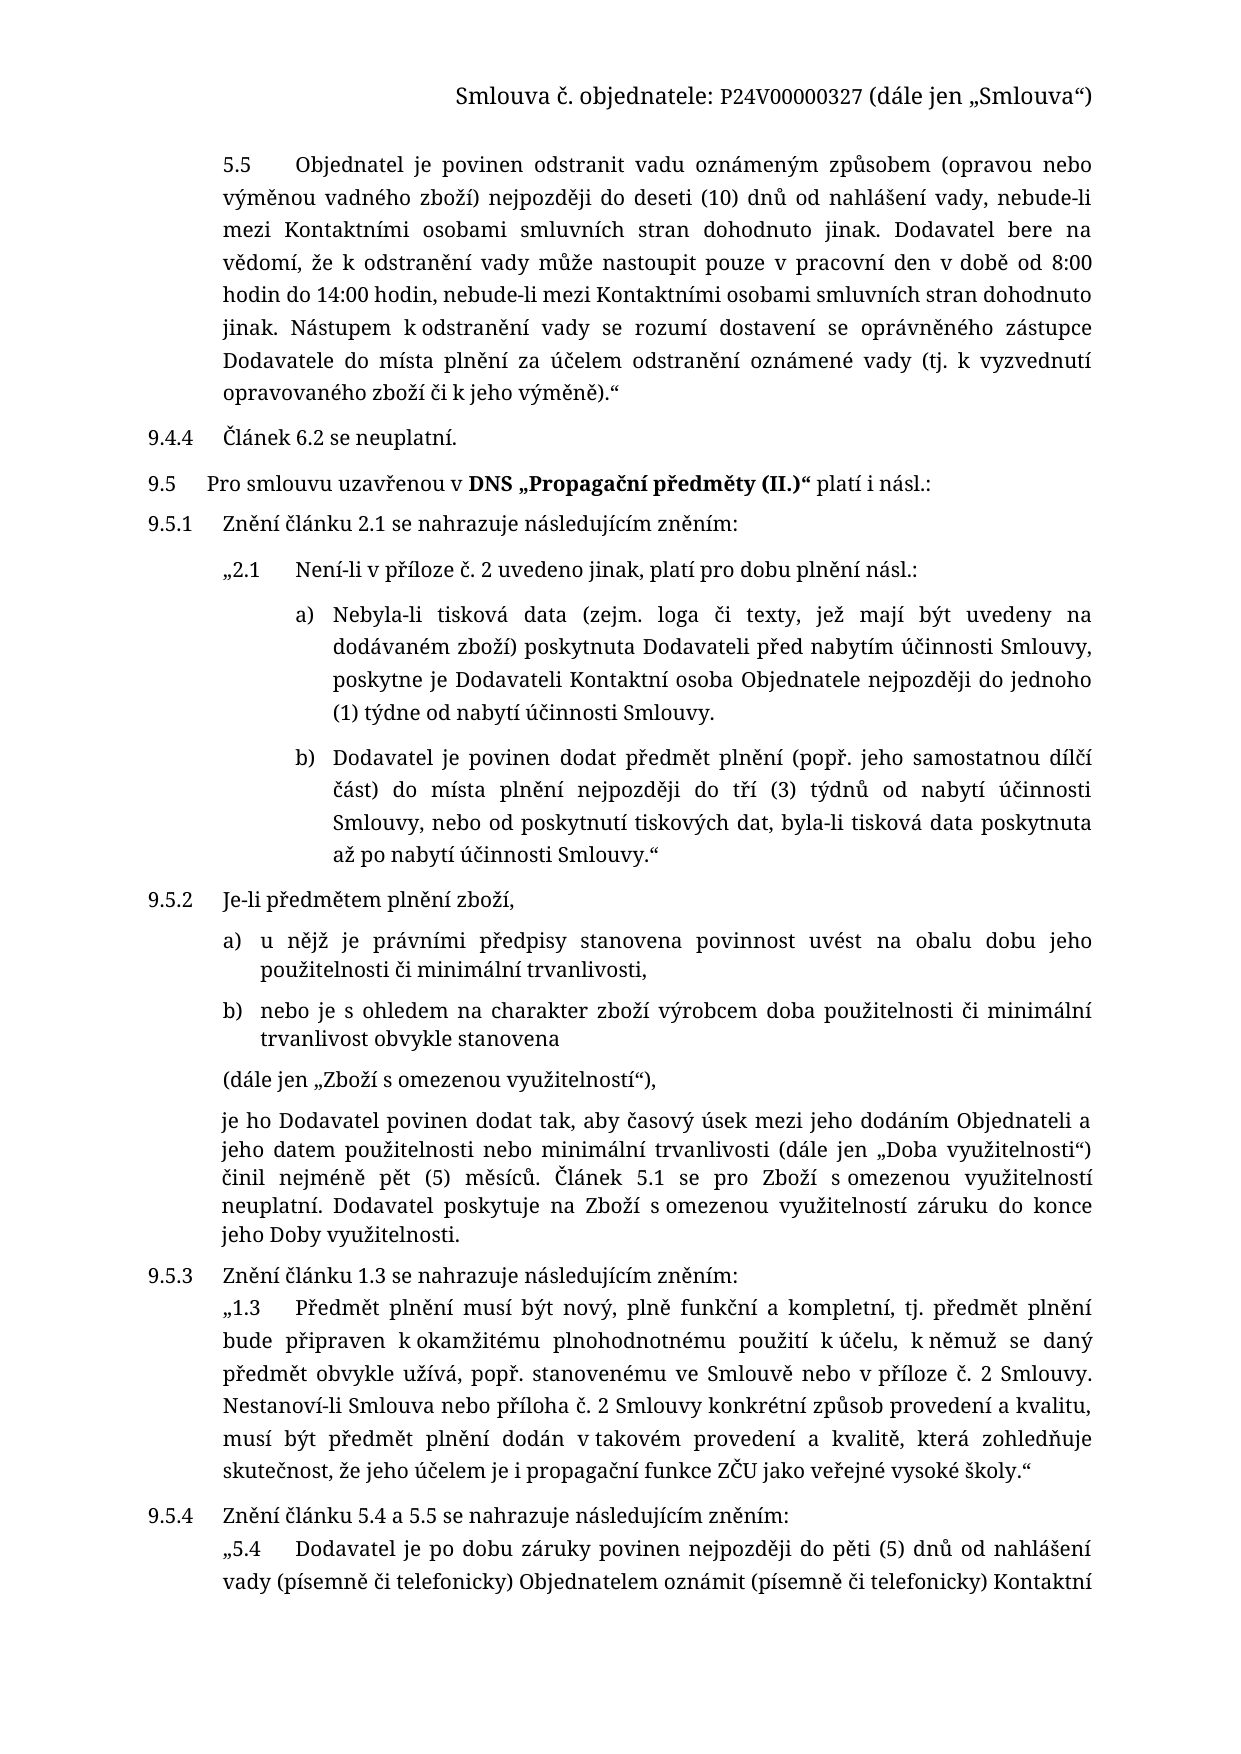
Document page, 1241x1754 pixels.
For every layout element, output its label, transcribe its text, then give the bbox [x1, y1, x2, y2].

list Nebyla-li tisková data (zejm. loga či texty, jež mají být uvedeny na dodávaném zboží) poskytnuta Dodavateli před nabytím účinnosti Smlouvy, poskytne je Dodavateli Kontaktní osoba Objednatele nejpozději do jednoho (1) týdne od nabytí účinnosti Smlouvy. [295, 600, 1093, 726]
list u nějž je právními předpisy stanovena povinnost uvést na obalu dobu jeho použitelnosti či minimální trvanlivosti, [223, 927, 1093, 983]
text je ho Dodavatel povinen dodat tak, aby časový úsek mezi jeho dodáním Objednateli a jeho datem použitelnosti nebo minimální trvanlivosti (dále jen „Doba využitelnosti“) činil nejméně pět (5) měsíců. Článek 5.1 se pro Zboží s omezenou využitelností neuplatní. Dodavatel poskytuje na Zboží s omezenou využitelností záruku do konce jeho Doby využitelnosti. [221, 1106, 1093, 1248]
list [223, 1534, 1093, 1595]
text (dále jen „Zboží s omezenou využitelností“), [223, 1065, 1093, 1094]
list Znění článku 5.4 a 5.5 se nahrazuje následujícím zněním: [148, 1502, 1093, 1530]
list Je-li předmětem plnění zboží, [148, 886, 1093, 914]
list nebo je s ohledem na charakter zboží výrobcem doba použitelnosti či minimální trvanlivost obvykle stanovena [223, 996, 1093, 1053]
list „2.1 Není-li v příloze č. 2 uvedeno jinak, platí pro dobu plnění násl.: [223, 555, 1093, 583]
list Pro smlouvu uzavřenou v DNS „Propagační předměty (II.)“ platí i násl.: [148, 469, 1093, 497]
list 5.5 Objednatel je povinen odstranit vadu oznámeným způsobem (opravou nebo výměnou vadného zboží) nejpozději do deseti (10) dnů od nahlášení vady, nebude-li mezi Kontaktními osobami smluvních stran dohodnuto jinak. Dodavatel bere na vědomí, že k odstranění vady může nastoupit pouze v pracovní den v době od 8:00 hodin do 14:00 hodin, nebude-li mezi Kontaktními osobami smluvních stran dohodnuto jinak. Nástupem k odstranění vady se rozumí dostavení se oprávněného zástupce Dodavatele do místa plnění za účelem odstranění oznámené vady (tj. k vyzvednutí opravovaného zboží či k jeho výměně).“ [223, 150, 1093, 407]
list Článek 6.2 se neuplatní. [148, 423, 1093, 452]
list Znění článku 1.3 se nahrazuje následujícím zněním: [148, 1261, 1093, 1289]
list „1.3 Předmět plnění musí být nový, plně funkční a kompletní, tj. předmět plnění bude připraven k okamžitému plnohodnotnému použití k účelu, k němuž se daný předmět obvykle užívá, popř. stanovenému ve Smlouvě nebo v příloze č. 2 Smlouvy. Nestanoví-li Smlouva nebo příloha č. 2 Smlouvy konkrétní způsob provedení a kvalitu, musí být předmět plnění dodán v takovém provedení a kvalitě, která zohledňuje skutečnost, že jeho účelem je i propagační funkce ZČU jako veřejné vysoké školy.“ [223, 1293, 1093, 1485]
list Dodavatel je povinen dodat předmět plnění (popř. jeho samostatnou dílčí část) do místa plnění nejpozději do tří (3) týdnů od nabytí účinnosti Smlouvy, nebo od poskytnutí tiskových dat, byla-li tisková data poskytnuta až po nabytí účinnosti Smlouvy.“ [295, 743, 1093, 869]
list Znění článku 2.1 se nahrazuje následujícím zněním: [148, 509, 1093, 538]
